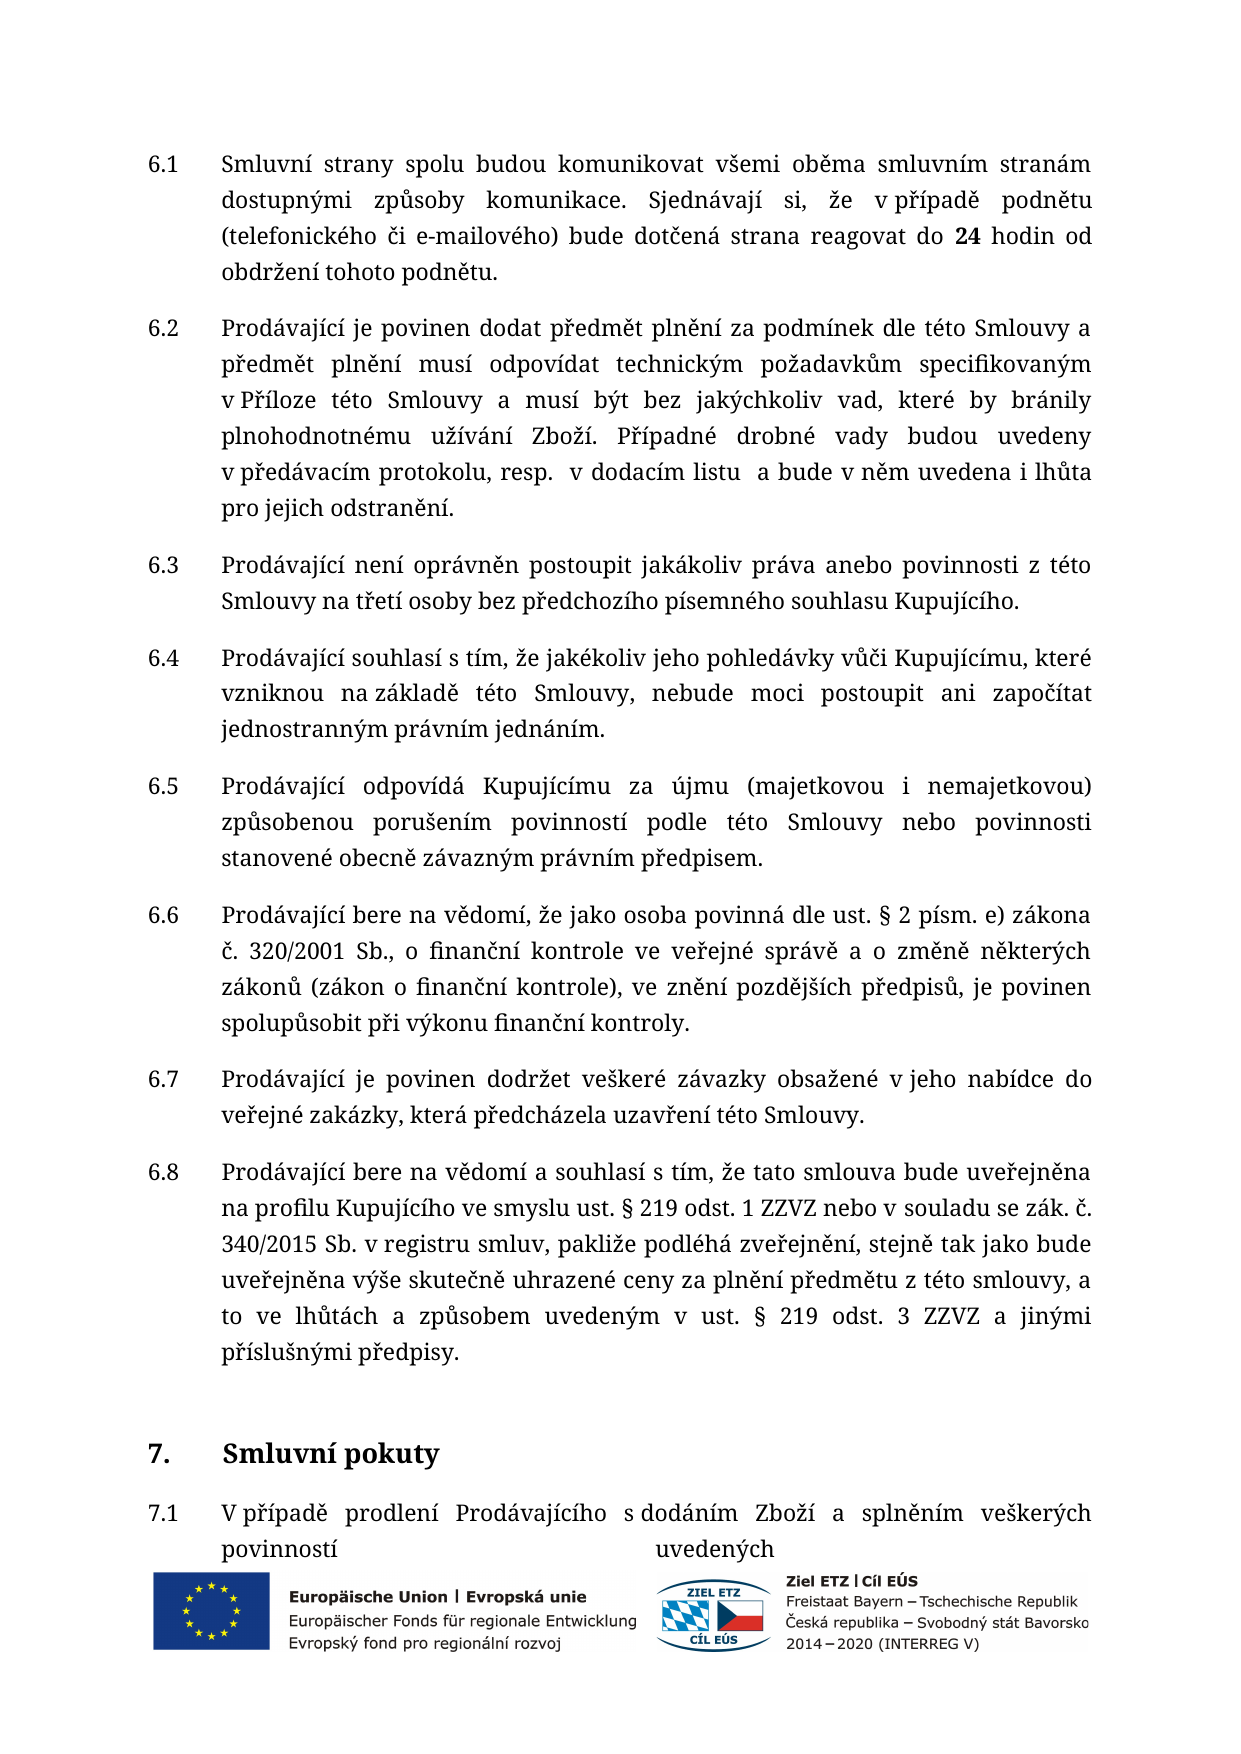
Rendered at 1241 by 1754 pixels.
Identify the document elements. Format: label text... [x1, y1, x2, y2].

text 6.3 Prodávající není oprávněn postoupit jakákoliv práva anebo povinnosti z této Smlouvy na třetí osoby bez předchozího písemného souhlasu Kupujícího. [148, 549, 1092, 616]
text 6.5 Prodávající odpovídá Kupujícímu za újmu (majetkovou i nemajetkovou) způsobenou porušením povinností podle této Smlouvy nebo povinnosti stanovené obecně závazným právním předpisem. [148, 770, 1092, 873]
text 6.6 Prodávající bere na vědomí, že jako osoba povinná dle ust. § 2 písm. e) zákona č. 320/2001 Sb., o finanční kontrole ve veřejné správě a o změně některých zákonů (zákon o finanční kontrole), ve znění pozdějších předpisů, je povinen spolupůsobit při výkonu finanční kontroly. [148, 899, 1092, 1038]
text 6.1 Smluvní strany spolu budou komunikovat všemi oběma smluvním stranám dostupnými způsoby komunikace. Sjednávají si, že v případě podnětu (telefonického či e-mailového) bude dotčená strana reagovat do 24 hodin od obdržení tohoto podnětu. [148, 148, 1092, 287]
picture [656, 1572, 1089, 1652]
picture [151, 1570, 636, 1652]
list Smluvní pokuty [148, 1434, 1092, 1471]
text 6.4 Prodávající souhlasí s tím, že jakékoliv jeho pohledávky vůči Kupujícímu, které vzniknou na základě této Smlouvy, nebude moci postoupit ani započítat jednostranným právním jednáním. [148, 641, 1092, 744]
text 6.7 Prodávající je povinen dodržet veškeré závazky obsažené v jeho nabídce do veřejné zakázky, která předcházela uzavření této Smlouvy. [148, 1063, 1092, 1131]
text 6.8 Prodávající bere na vědomí a souhlasí s tím, že tato smlouva bude uveřejněna na profilu Kupujícího ve smyslu ust. § 219 odst. 1 ZZVZ nebo v souladu se zák. č. 340/2015 Sb. v registru smluv, pakliže podléhá zveřejnění, stejně tak jako bude uveřejněna výše skutečně uhrazené ceny za plnění předmětu z této smlouvy, a to ve lhůtách a způsobem uvedeným v ust. § 219 odst. 3 ZZVZ a jinými příslušnými předpisy. [148, 1156, 1092, 1367]
text 6.2 Prodávající je povinen dodat předmět plnění za podmínek dle této Smlouvy a předmět plnění musí odpovídat technickým požadavkům specifikovaným v Příloze této Smlouvy a musí být bez jakýchkoliv vad, které by bránily plnohodnotnému užívání Zboží. Případné drobné vady budou uvedeny v předávacím protokolu, resp. v dodacím listu a bude v něm uvedena i lhůta pro jejich odstranění. [148, 312, 1092, 523]
